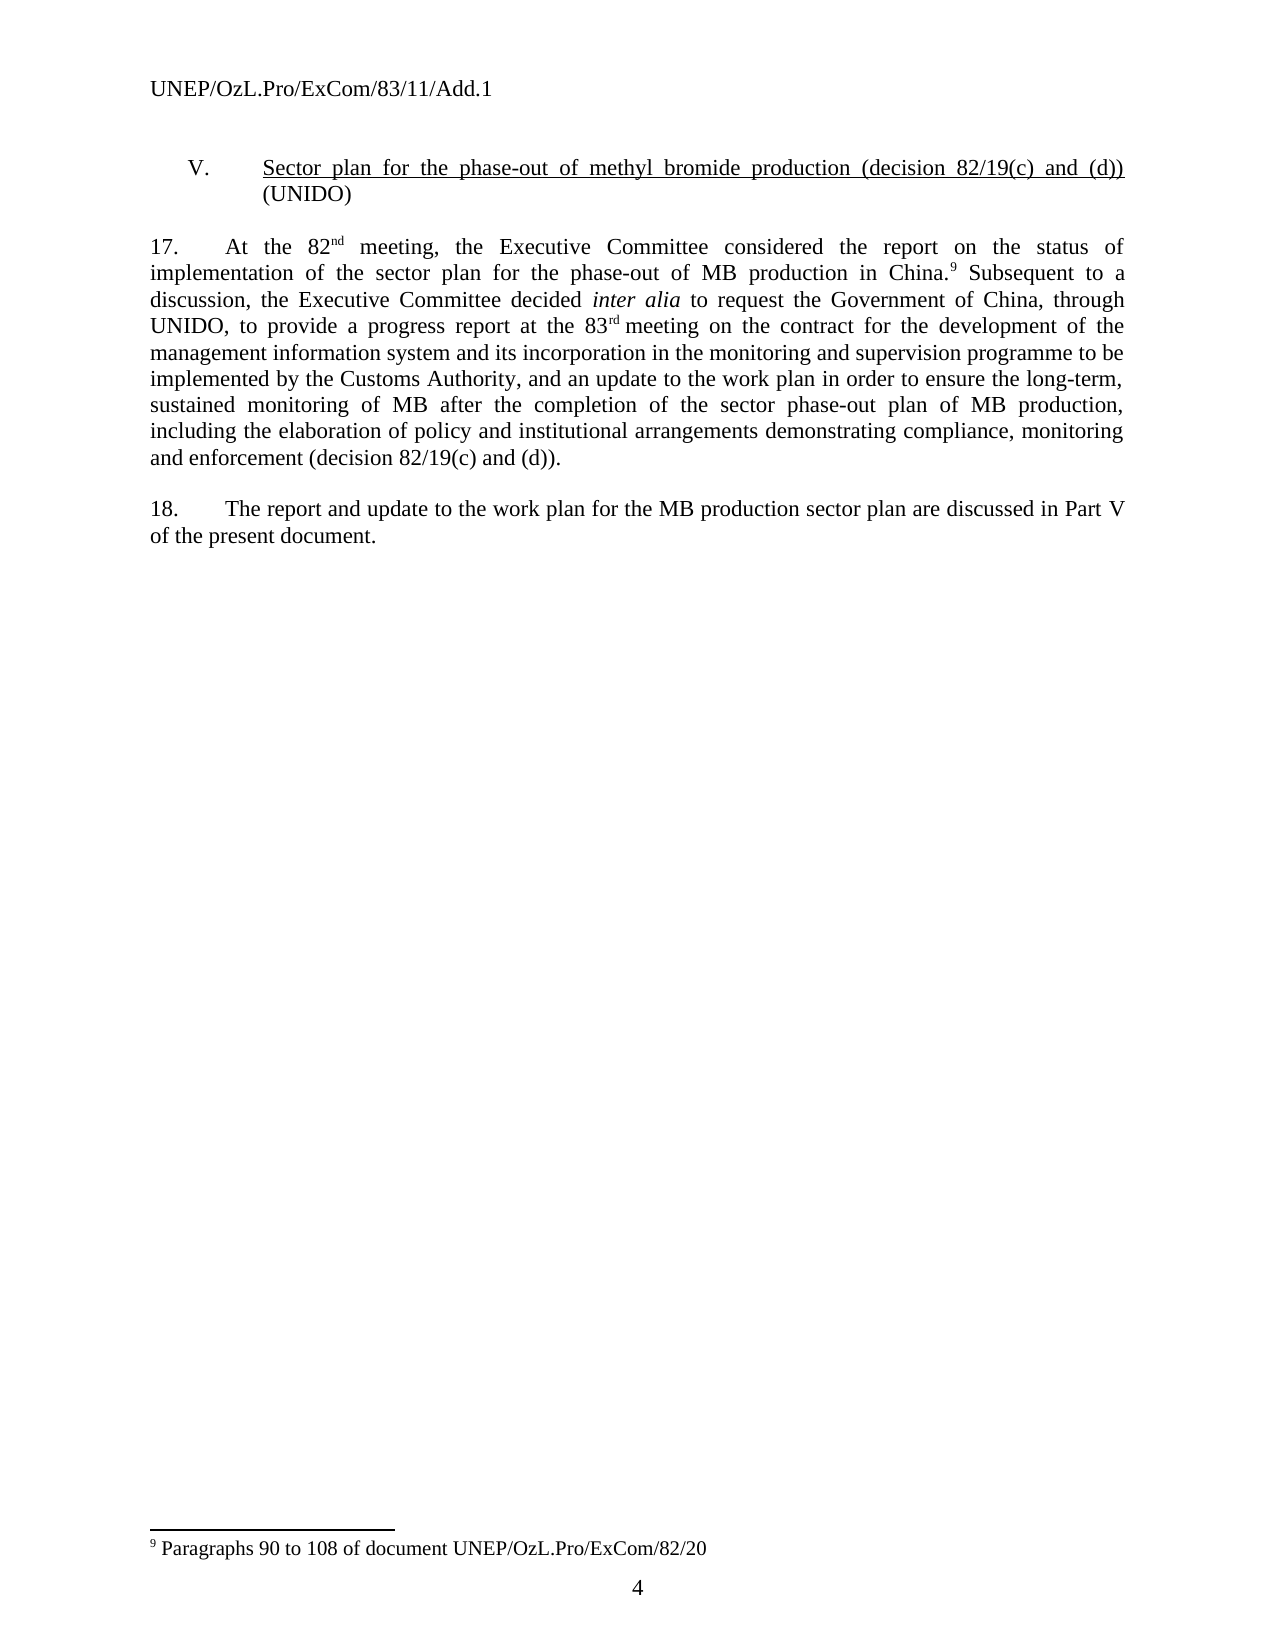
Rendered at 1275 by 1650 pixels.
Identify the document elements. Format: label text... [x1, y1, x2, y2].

subtitle At the 82nd meeting, the Executive Committee considered the report on the status of implementation of the sector plan for the phase-out of MB production in China. Subsequent to a discussion, the Executive Committee decided inter alia to request the Government of China, through UNIDO, to provide a progress report at the 83rd meeting on the contract for the development of the management information system and its incorporation in the monitoring and supervision programme to be implemented by the Customs Authority, and an update to the work plan in order to ensure the long-term, sustained monitoring of MB after the completion of the sector phase-out plan of MB production, including the elaboration of policy and institutional arrangements demonstrating compliance, monitoring and enforcement (decision 82/19(c) and (d)). [150, 233, 1125, 470]
subtitle The report and update to the work plan for the MB production sector plan are discussed in Part V of the present document. [150, 495, 1125, 548]
list Sector plan for the phase-out of methyl bromide production (decision 82/19(c) and (d)) (UNIDO) [187, 154, 1125, 207]
